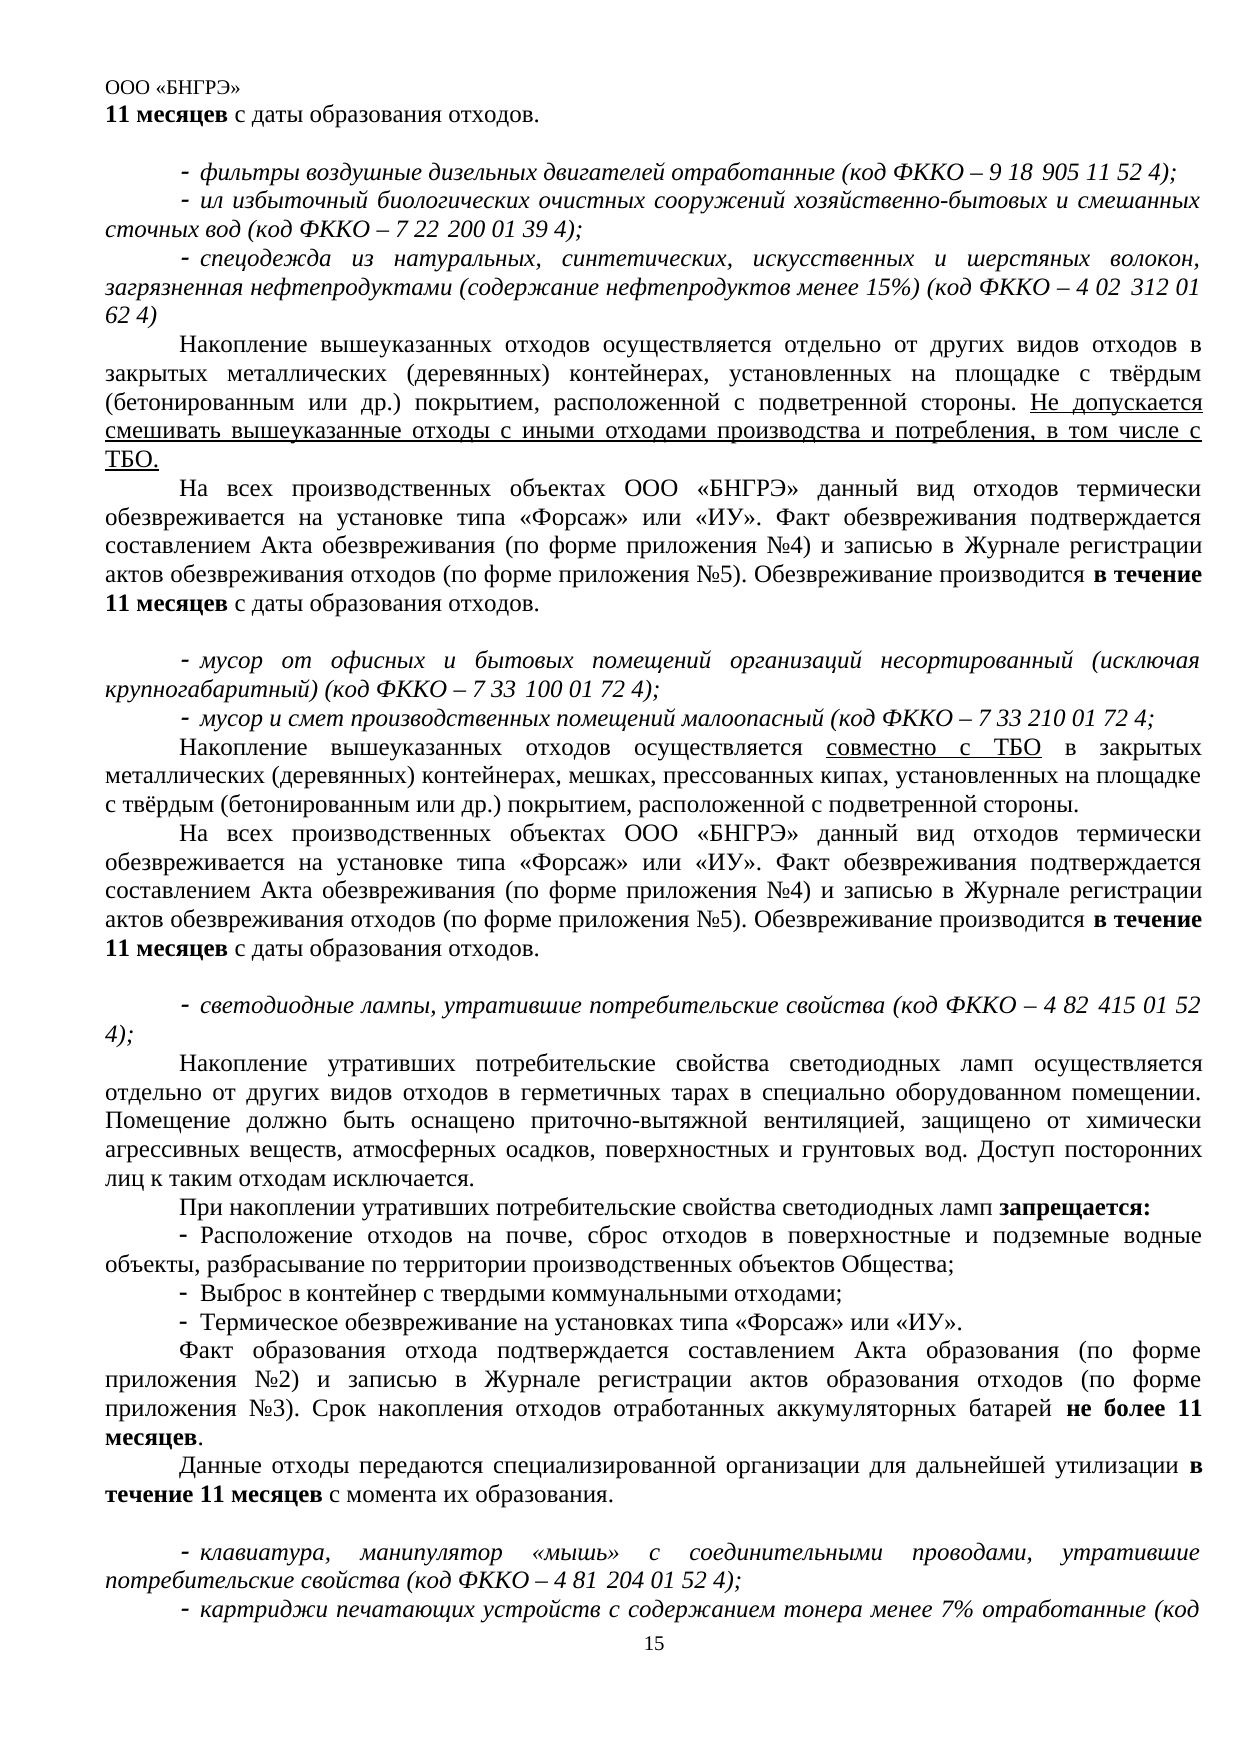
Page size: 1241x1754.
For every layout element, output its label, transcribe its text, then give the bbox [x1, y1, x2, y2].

text При накоплении утративших потребительские свойства светодиодных ламп запрещается: [105, 1192, 1203, 1220]
list фильтры воздушные дизельных двигателей отработанные (код ФККО – 9 18 905 11 52 4); [105, 157, 1203, 185]
text Накопление утративших потребительские свойства светодиодных ламп осуществляется отдельно от других видов отходов в герметичных тарах в специально оборудованном помещении. Помещение должно быть оснащено приточно-вытяжной вентиляцией, защищено от химически агрессивных веществ, атмосферных осадков, поверхностных и грунтовых вод. Доступ посторонних лиц к таким отходам исключается. [105, 1048, 1203, 1192]
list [105, 1594, 1203, 1623]
text Данные отходы передаются специализированной организации для дальнейшей утилизации в течение 11 месяцев с момента их образования. [105, 1450, 1203, 1508]
text Накопление вышеуказанных отходов осуществляется совместно с ТБО в закрытых металлических (деревянных) контейнерах, мешках, прессованных кипах, установленных на площадке с твёрдым (бетонированным или др.) покрытием, расположенной с подветренной стороны. [105, 732, 1202, 818]
list клавиатура, манипулятор «мышь» с соединительными проводами, утратившие потребительские свойства (код ФККО – 4 81 204 01 52 4); [105, 1537, 1203, 1594]
list Расположение отходов на почве, сброс отходов в поверхностные и подземные водные объекты, разбрасывание по территории производственных объектов Общества; [105, 1220, 1203, 1278]
list ил избыточный биологических очистных сооружений хозяйственно-бытовых и смешанных сточных вод (код ФККО – 7 22 200 01 39 4); [105, 185, 1203, 243]
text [105, 99, 1202, 128]
list Выброс в контейнер с твердыми коммунальными отходами; [105, 1278, 1203, 1307]
list мусор и смет производственных помещений малоопасный (код ФККО – 7 33 210 01 72 4; [105, 703, 1203, 732]
list светодиодные лампы, утратившие потребительские свойства (код ФККО – 4 82 415 01 52 4); [105, 990, 1203, 1048]
list мусор от офисных и бытовых помещений организаций несортированный (исключая крупногабаритный) (код ФККО – 7 33 100 01 72 4); [105, 645, 1203, 703]
text Накопление вышеуказанных отходов осуществляется отдельно от других видов отходов в закрытых металлических (деревянных) контейнерах, установленных на площадке с твёрдым (бетонированным или др.) покрытием, расположенной с подветренной стороны. Не допускается смешивать вышеуказанные отходы с иными отходами производства и потребления, в том числе с ТБО. [105, 329, 1203, 473]
list спецодежда из натуральных, синтетических, искусственных и шерстяных волокон, загрязненная нефтепродуктами (содержание нефтепродуктов менее 15%) (код ФККО – 4 02 312 01 62 4) [105, 243, 1203, 329]
list Термическое обезвреживание на установках типа «Форсаж» или «ИУ». [105, 1307, 1203, 1335]
